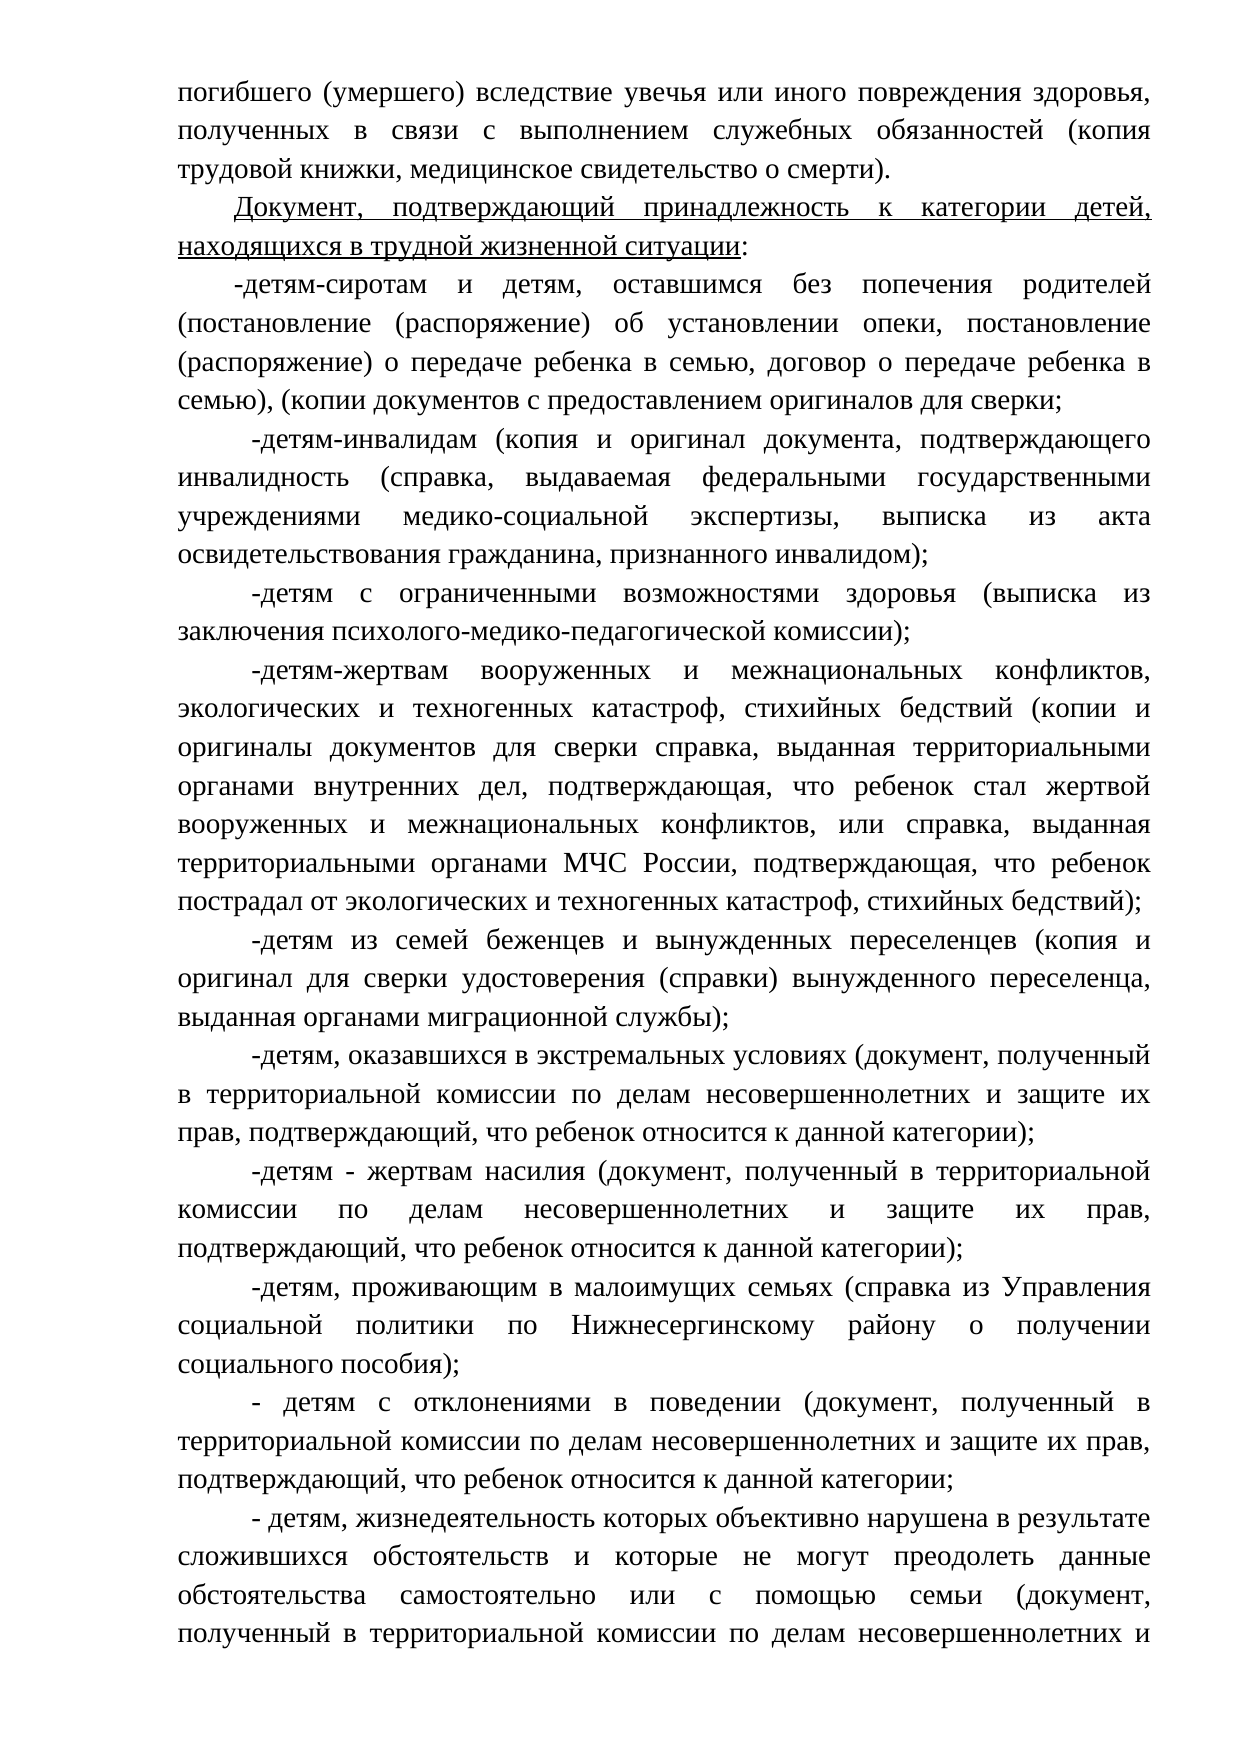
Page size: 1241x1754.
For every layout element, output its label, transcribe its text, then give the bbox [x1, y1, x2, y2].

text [177, 1500, 1152, 1649]
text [177, 74, 1152, 184]
text -детям-инвалидам (копия и оригинал документа, подтверждающего инвалидность (справка, выдаваемая федеральными государственными учреждениями медико-социальной экспертизы, выписка из акта освидетельствования гражданина, признанного инвалидом); [177, 421, 1152, 570]
text Документ, подтверждающий принадлежность к категории детей, находящихся в трудной жизненной ситуации: [177, 189, 1152, 262]
text -детям-сиротам и детям, оставшимся без попечения родителей (постановление (распоряжение) об установлении опеки, постановление (распоряжение) о передаче ребенка в семью, договор о передаче ребенка в семью), (копии документов с предоставлением оригиналов для сверки; [177, 267, 1152, 416]
text - детям с отклонениями в поведении (документ, полученный в территориальной комиссии по делам несовершеннолетних и защите их прав, подтверждающий, что ребенок относится к данной категории; [177, 1384, 1152, 1495]
text -детям - жертвам насилия (документ, полученный в территориальной комиссии по делам несовершеннолетних и защите их прав, подтверждающий, что ребенок относится к данной категории); [177, 1153, 1152, 1264]
text -детям-жертвам вооруженных и межнациональных конфликтов, экологических и техногенных катастроф, стихийных бедствий (копии и оригиналы документов для сверки справка, выданная территориальными органами внутренних дел, подтверждающая, что ребенок стал жертвой вооруженных и межнациональных конфликтов, или справка, выданная территориальными органами МЧС России, подтверждающая, что ребенок пострадал от экологических и техногенных катастроф, стихийных бедствий); [177, 652, 1152, 917]
text -детям из семей беженцев и вынужденных переселенцев (копия и оригинал для сверки удостоверения (справки) вынужденного переселенца, выданная органами миграционной службы); [177, 922, 1152, 1032]
text -детям, оказавшихся в экстремальных условиях (документ, полученный в территориальной комиссии по делам несовершеннолетних и защите их прав, подтверждающий, что ребенок относится к данной категории); [177, 1037, 1152, 1148]
text -детям с ограниченными возможностями здоровья (выписка из заключения психолого-медико-педагогической комиссии); [177, 575, 1152, 647]
text -детям, проживающим в малоимущих семьях (справка из Управления социальной политики по Нижнесергинскому району о получении социального пособия); [177, 1269, 1152, 1379]
